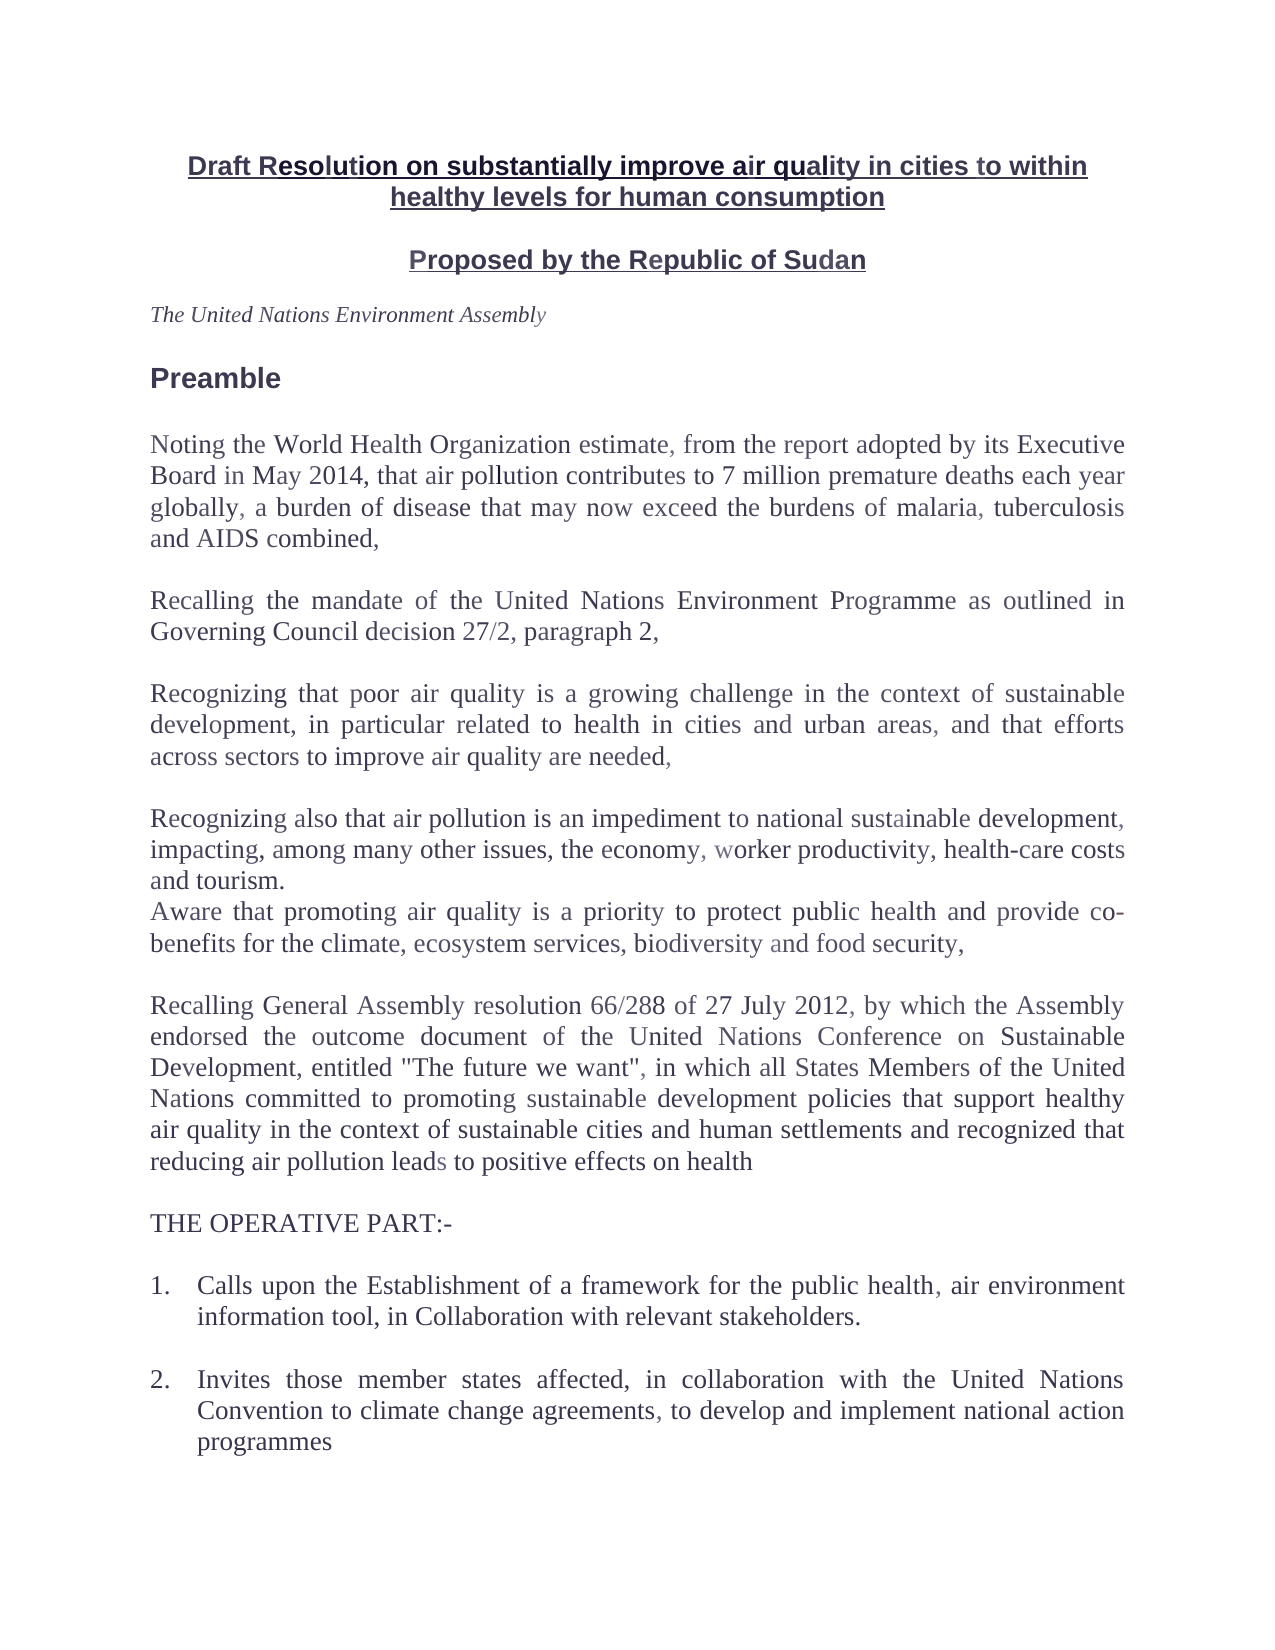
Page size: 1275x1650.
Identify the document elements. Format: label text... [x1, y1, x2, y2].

text The United Nations Environment Assembly [150, 301, 1125, 328]
text Draft Resolution on substantially improve air quality in cities to within healthy levels for human consumption [150, 150, 1125, 212]
text Recalling General Assembly resolution 66/288 of 27 July 2012, by which the Assembly endorsed the outcome document of the United Nations Conference on Sustainable Development, entitled "The future we want", in which all States Members of the United Nations committed to promoting sustainable development policies that support healthy air quality in the context of sustainable cities and human settlements and recognized that reducing air pollution leads to positive effects on health [150, 989, 1125, 1176]
text Noting the World Health Organization estimate, from the report adopted by its Executive Board in May 2014, that air pollution contributes to 7 million premature deaths each year globally, a burden of disease that may now exceed the burdens of malaria, tuberculosis and AIDS combined, [150, 428, 1125, 553]
text THE OPERATIVE PART:- [150, 1207, 1125, 1238]
list Calls upon the Establishment of a framework for the public health, air environment information tool, in Collaboration with relevant stakeholders. [150, 1269, 1125, 1332]
text Recognizing that poor air quality is a growing challenge in the context of sustainable development, in particular related to health in cities and urban areas, and that efforts across sectors to improve air quality are needed, [150, 677, 1125, 771]
list Invites those member states affected, in collaboration with the United Nations Convention to climate change agreements, to develop and implement national action programmes [150, 1363, 1125, 1456]
text Proposed by the Republic of Sudan [150, 244, 1125, 275]
text Recalling the mandate of the United Nations Environment Programme as outlined in Governing Council decision 27/2, paragraph 2, [150, 584, 1125, 646]
text Preamble [150, 361, 1125, 395]
text Recognizing also that air pollution is an impediment to national sustainable development, impacting, among many other issues, the economy, worker productivity, health-care costs and tourism. [150, 802, 1125, 896]
text Aware that promoting air quality is a priority to protect public health and provide co-benefits for the climate, ecosystem services, biodiversity and food security, [150, 896, 1125, 958]
